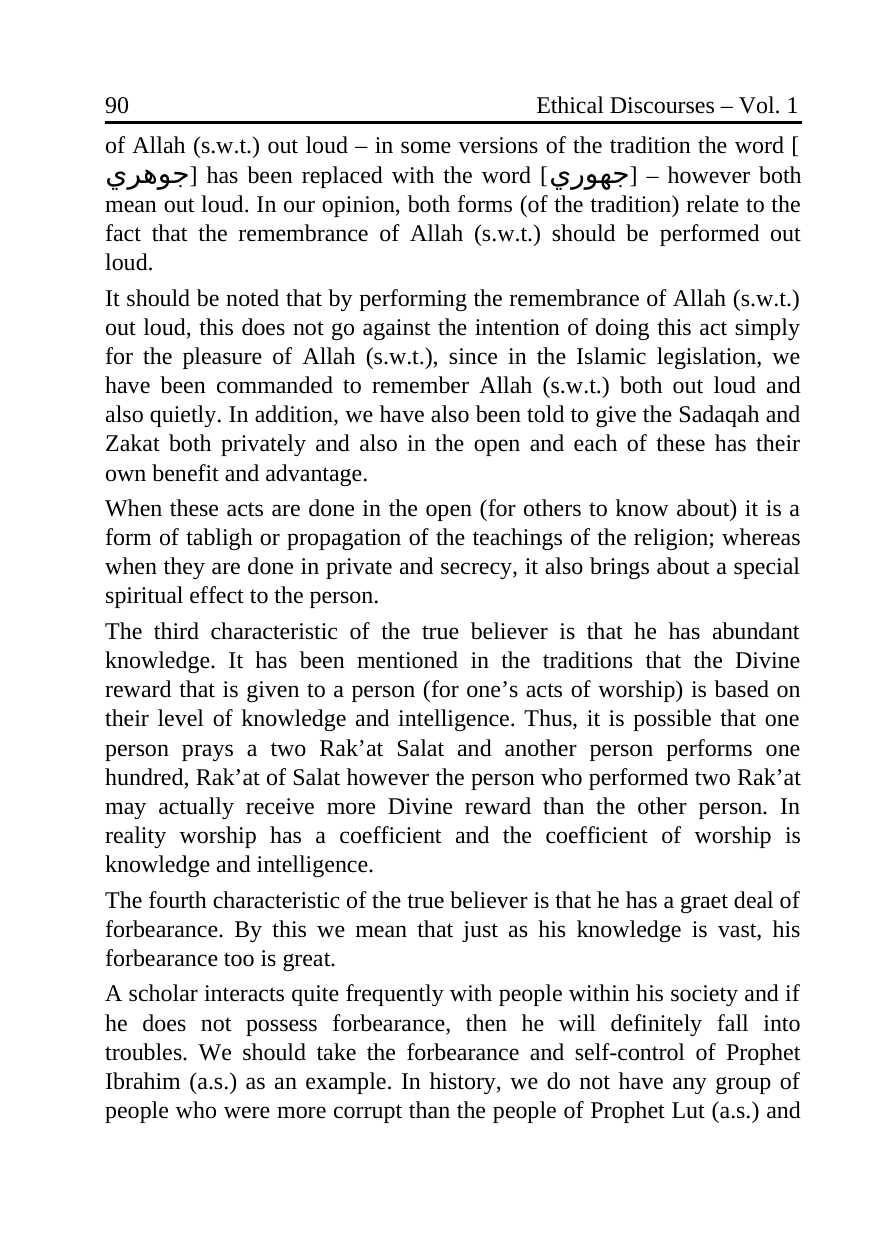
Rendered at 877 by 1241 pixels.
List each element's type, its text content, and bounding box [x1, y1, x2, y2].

text The third characteristic of the true believer is that he has abundant knowledge. It has been mentioned in the traditions that the Divine reward that is given to a person (for one’s acts of worship) is based on their level of knowledge and intelligence. Thus, it is possible that one person prays a two Rak’at Salat and another person performs one hundred, Rak’at of Salat however the person who performed two Rak’at may actually receive more Divine reward than the other person. In reality worship has a coefficient and the coefficient of worship is knowledge and intelligence. [105, 616, 802, 878]
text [105, 978, 802, 1124]
text When these acts are done in the open (for others to know about) it is a form of tabligh or propagation of the teachings of the religion; whereas when they are done in private and secrecy, it also brings about a special spiritual effect to the person. [105, 493, 802, 610]
text It should be noted that by performing the remembrance of Allah (s.w.t.) out loud, this does not go against the intention of doing this act simply for the pleasure of Allah (s.w.t.), since in the Islamic legislation, we have been commanded to remember Allah (s.w.t.) both out loud and also quietly. In addition, we have also been told to give the Sadaqah and Zakat both privately and also in the open and each of these has their own benefit and advantage. [105, 283, 802, 487]
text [105, 131, 802, 276]
text The fourth characteristic of the true believer is that he has a graet deal of forbearance. By this we mean that just as his knowledge is vast, his forbearance too is great. [105, 885, 802, 972]
